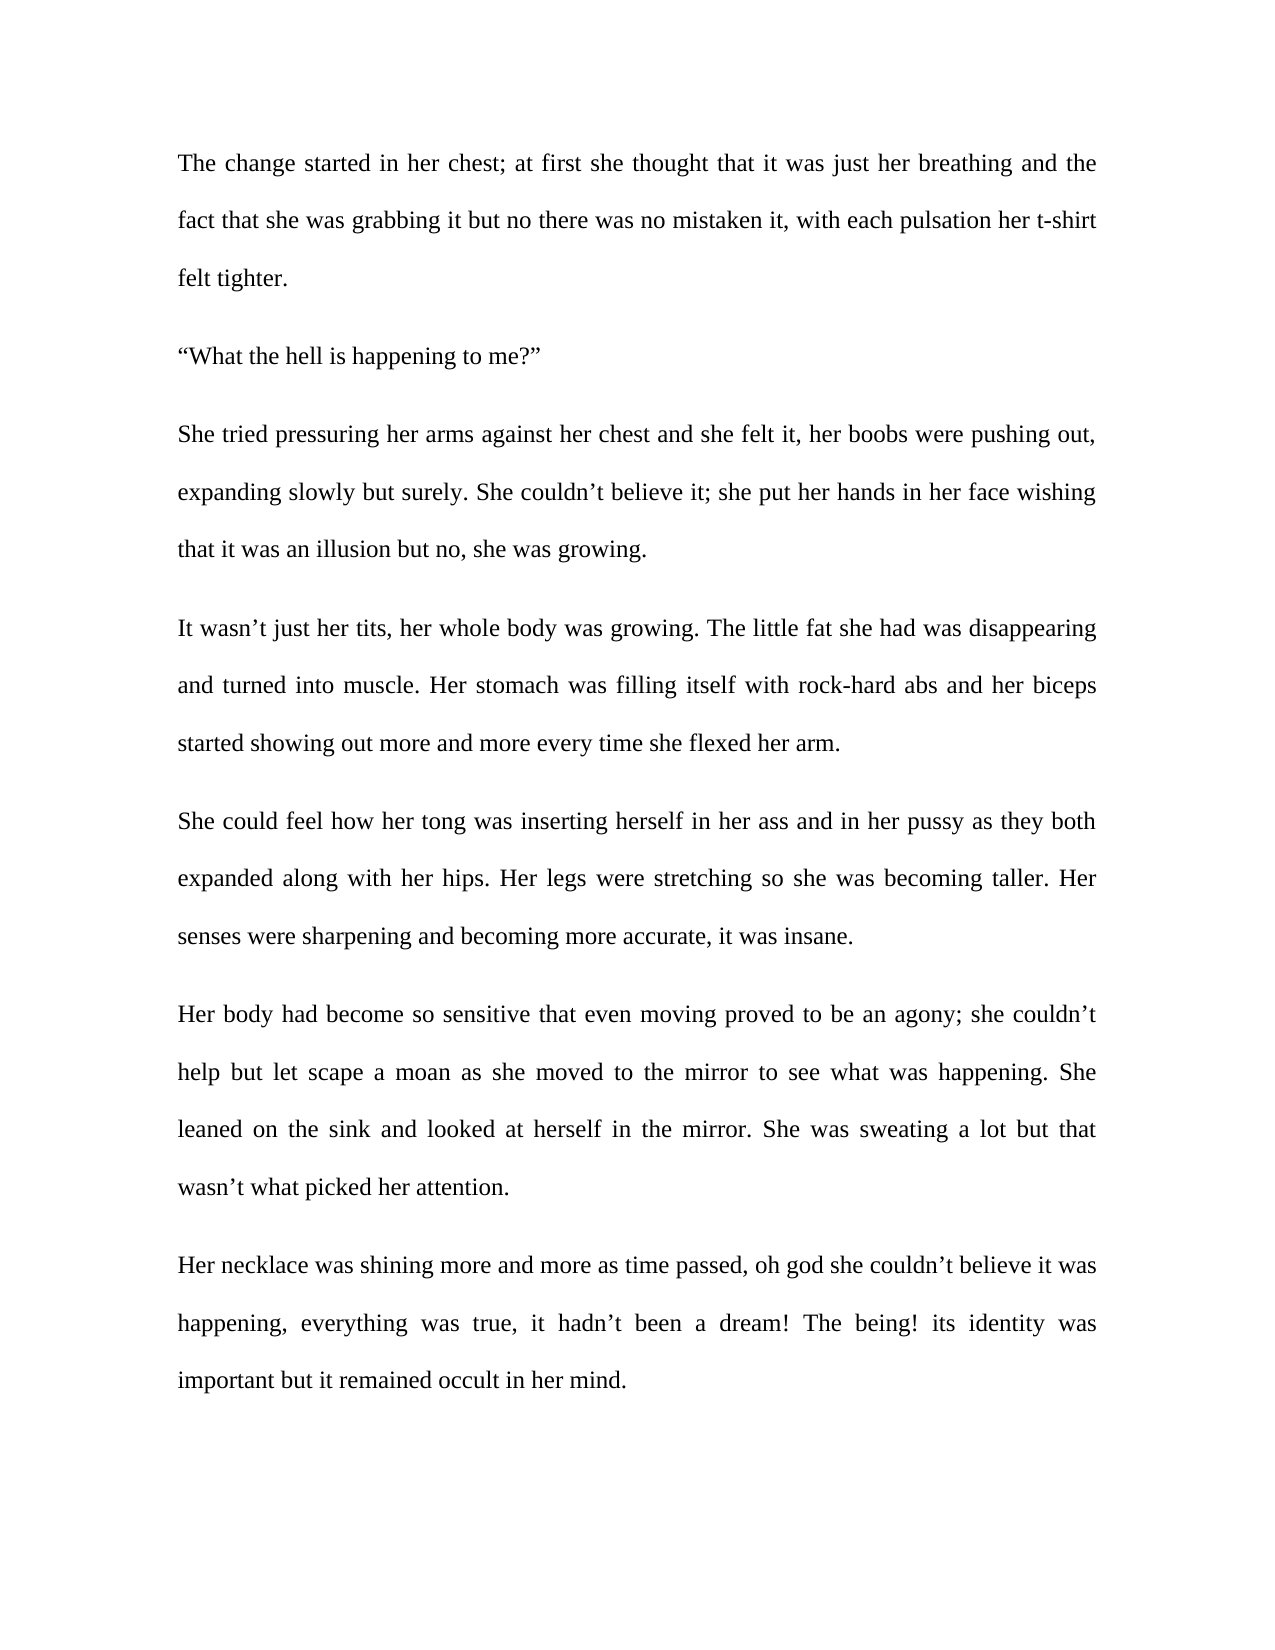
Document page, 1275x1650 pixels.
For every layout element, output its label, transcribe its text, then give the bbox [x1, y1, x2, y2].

text “What the hell is happening to me?” [177, 341, 1098, 370]
text Her body had become so sensitive that even moving proved to be an agony; she couldn’t help but let scape a moan as she moved to the mirror to see what was happening. She leaned on the sink and looked at herself in the mirror. She was sweating a lot but that wasn’t what picked her attention. [177, 999, 1098, 1201]
text She tried pressuring her arms against her chest and she felt it, her boobs were pushing out, expanding slowly but surely. She couldn’t believe it; she put her hands in her face wishing that it was an illusion but no, she was growing. [177, 419, 1098, 563]
text Her necklace was shining more and more as time passed, oh god she couldn’t believe it was happening, everything was true, it hadn’t been a dream! The being! its identity was important but it remained occult in her mind. [177, 1250, 1098, 1394]
text It wasn’t just her tits, her whole body was growing. The little fat she had was disappearing and turned into muscle. Her stomach was filling itself with rock-hard abs and her biceps started showing out more and more every time she flexed her arm. [177, 613, 1098, 756]
text The change started in her chest; at first she thought that it was just her breathing and the fact that she was grabbing it but no there was no mistaken it, with each pulsation her t-shirt felt tighter. [177, 148, 1098, 291]
text She could feel how her tong was inserting herself in her ass and in her pussy as they both expanded along with her hips. Her legs were stretching so she was becoming taller. Her senses were sharpening and becoming more accurate, it was insane. [177, 806, 1098, 950]
